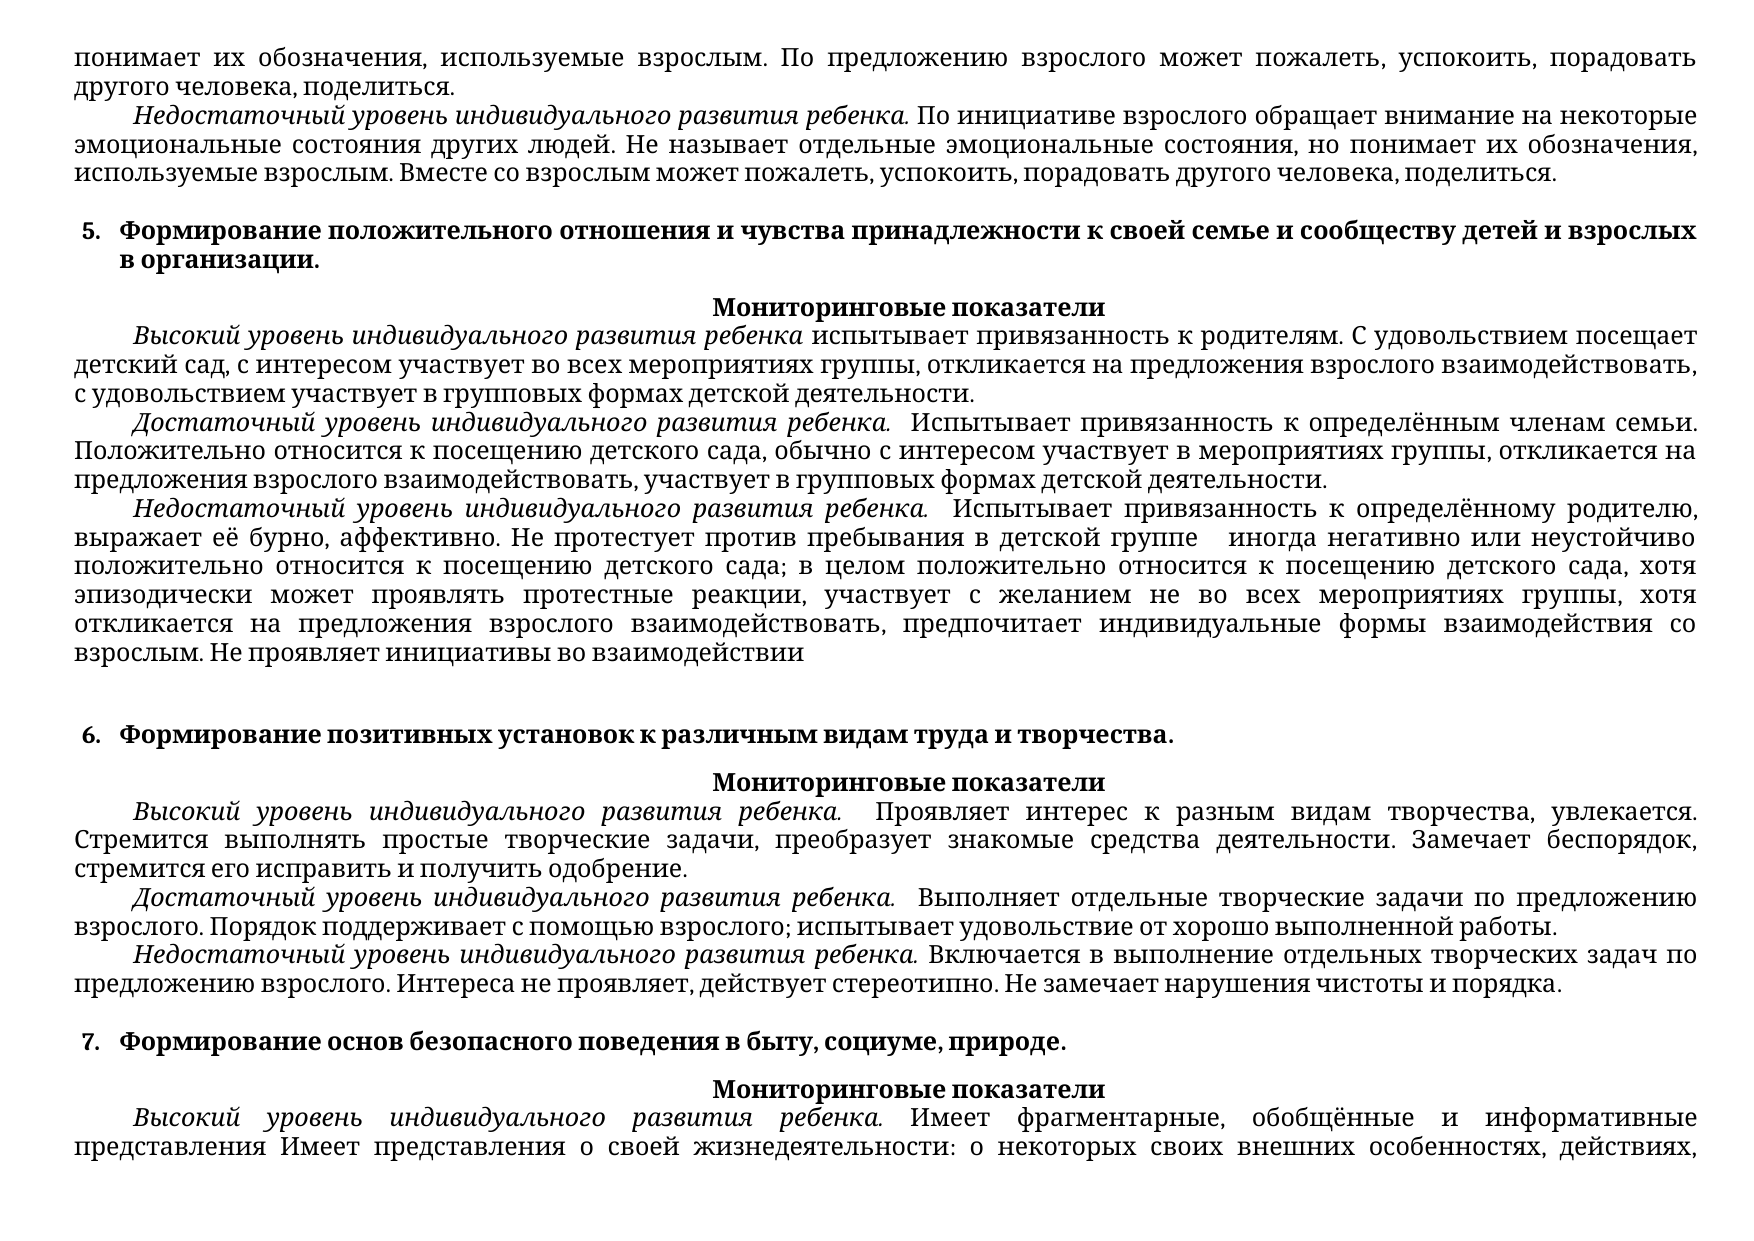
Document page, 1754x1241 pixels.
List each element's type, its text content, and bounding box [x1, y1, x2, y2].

list Достаточный уровень индивидуального развития ребенка. Выполняет отдельные творческие задачи по предложению взрослого. Порядок поддерживает с помощью взрослого; испытывает удовольствие от хорошо выполненной работы. [74, 884, 1698, 941]
list Высокий уровень индивидуального развития ребенка. Проявляет интерес к разным видам творчества, увлекается. Стремится выполнять простые творческие задачи, преобразует знакомые средства деятельности. Замечает беспорядок, стремится его исправить и получить одобрение. [74, 798, 1698, 884]
list Мониторинговые показатели [119, 293, 1698, 322]
list Мониторинговые показатели [119, 1076, 1698, 1104]
list Недостаточный уровень индивидуального развития ребенка. Включается в выполнение отдельных творческих задач по предложению взрослого. Интереса не проявляет, действует стереотипно. Не замечает нарушения чистоты и порядка. [74, 941, 1698, 999]
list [74, 1104, 1698, 1162]
list Формирование положительного отношения и чувства принадлежности к своей семье и сообществу детей и взрослых в организации. [82, 217, 1698, 274]
list Недостаточный уровень индивидуального развития ребенка. Испытывает привязанность к определённому родителю, выражает её бурно, аффективно. Не протестует против пребывания в детской группе иногда негативно или неустойчиво положительно относится к посещению детского сада; в целом положительно относится к посещению детского сада, хотя эпизодически может проявлять протестные реакции, участвует с желанием не во всех мероприятиях группы, хотя откликается на предложения взрослого взаимодействовать, предпочитает индивидуальные формы взаимодействия со взрослым. Не проявляет инициативы во взаимодействии [74, 495, 1698, 667]
list Формирование позитивных установок к различным видам труда и творчества. [82, 721, 1698, 750]
list Формирование основ безопасного поведения в быту, социуме, природе. [82, 1028, 1698, 1056]
list Мониторинговые показатели [119, 769, 1698, 798]
list Недостаточный уровень индивидуального развития ребенка. По инициативе взрослого обращает внимание на некоторые эмоциональные состояния других людей. Не называет отдельные эмоциональные состояния, но понимает их обозначения, используемые взрослым. Вместе со взрослым может пожалеть, успокоить, порадовать другого человека, поделиться. [74, 102, 1698, 188]
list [74, 44, 1698, 102]
list Достаточный уровень индивидуального развития ребенка. Испытывает привязанность к определённым членам семьи. Положительно относится к посещению детского сада, обычно с интересом участвует в мероприятиях группы, откликается на предложения взрослого взаимодействовать, участвует в групповых формах детской деятельности. [74, 408, 1698, 495]
list Высокий уровень индивидуального развития ребенка испытывает привязанность к родителям. С удовольствием посещает детский сад, с интересом участвует во всех мероприятиях группы, откликается на предложения взрослого взаимодействовать, с удовольствием участвует в групповых формах детской деятельности. [74, 322, 1698, 408]
